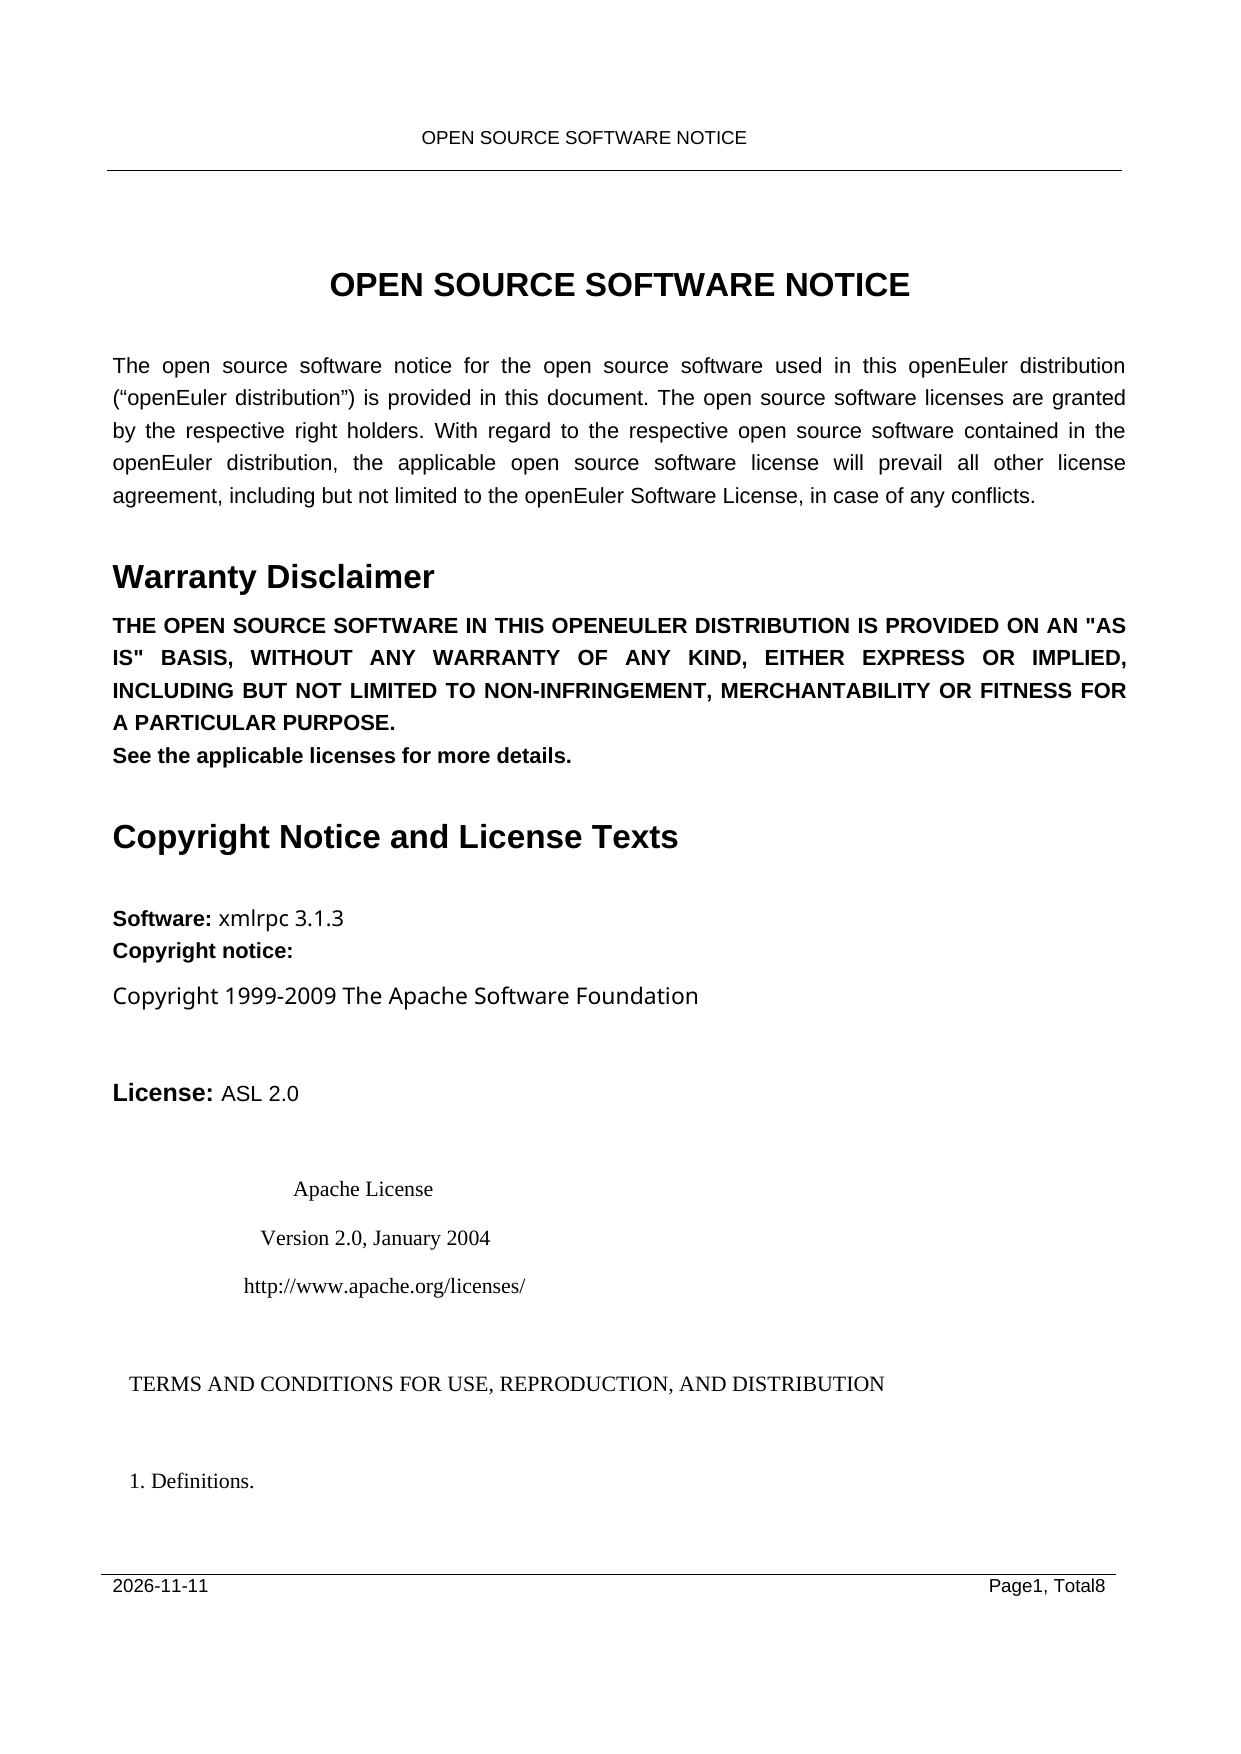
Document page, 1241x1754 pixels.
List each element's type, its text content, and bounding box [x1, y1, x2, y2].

text Copyright 1999-2009 The Apache Software Foundation [112, 979, 1128, 1060]
text Copyright Notice and License Texts [112, 804, 1128, 869]
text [112, 1123, 1128, 1497]
text Warranty Disclaimer [112, 544, 1128, 609]
text THE OPEN SOURCE SOFTWARE IN THIS OPENEULER DISTRIBUTION IS PROVIDED ON AN "AS IS" BASIS, WITHOUT ANY WARRANTY OF ANY KIND, EITHER EXPRESS OR IMPLIED, INCLUDING BUT NOT LIMITED TO NON-INFRINGEMENT, MERCHANTABILITY OR FITNESS FOR A PARTICULAR PURPOSE. See the applicable licenses for more details. [112, 609, 1128, 771]
text Copyright notice: [112, 934, 1128, 966]
text Software: xmlrpc 3.1.3 [112, 901, 1128, 934]
text License: ASL 2.0 [112, 1077, 1128, 1109]
text OPEN SOURCE SOFTWARE NOTICE [112, 251, 1128, 316]
text The open source software notice for the open source software used in this openEuler distribution (“openEuler distribution”) is provided in this document. The open source software licenses are granted by the respective right holders. With regard to the respective open source software contained in the openEuler distribution, the applicable open source software license will prevail all other license agreement, including but not limited to the openEuler Software License, in case of any conflicts. [112, 349, 1128, 511]
